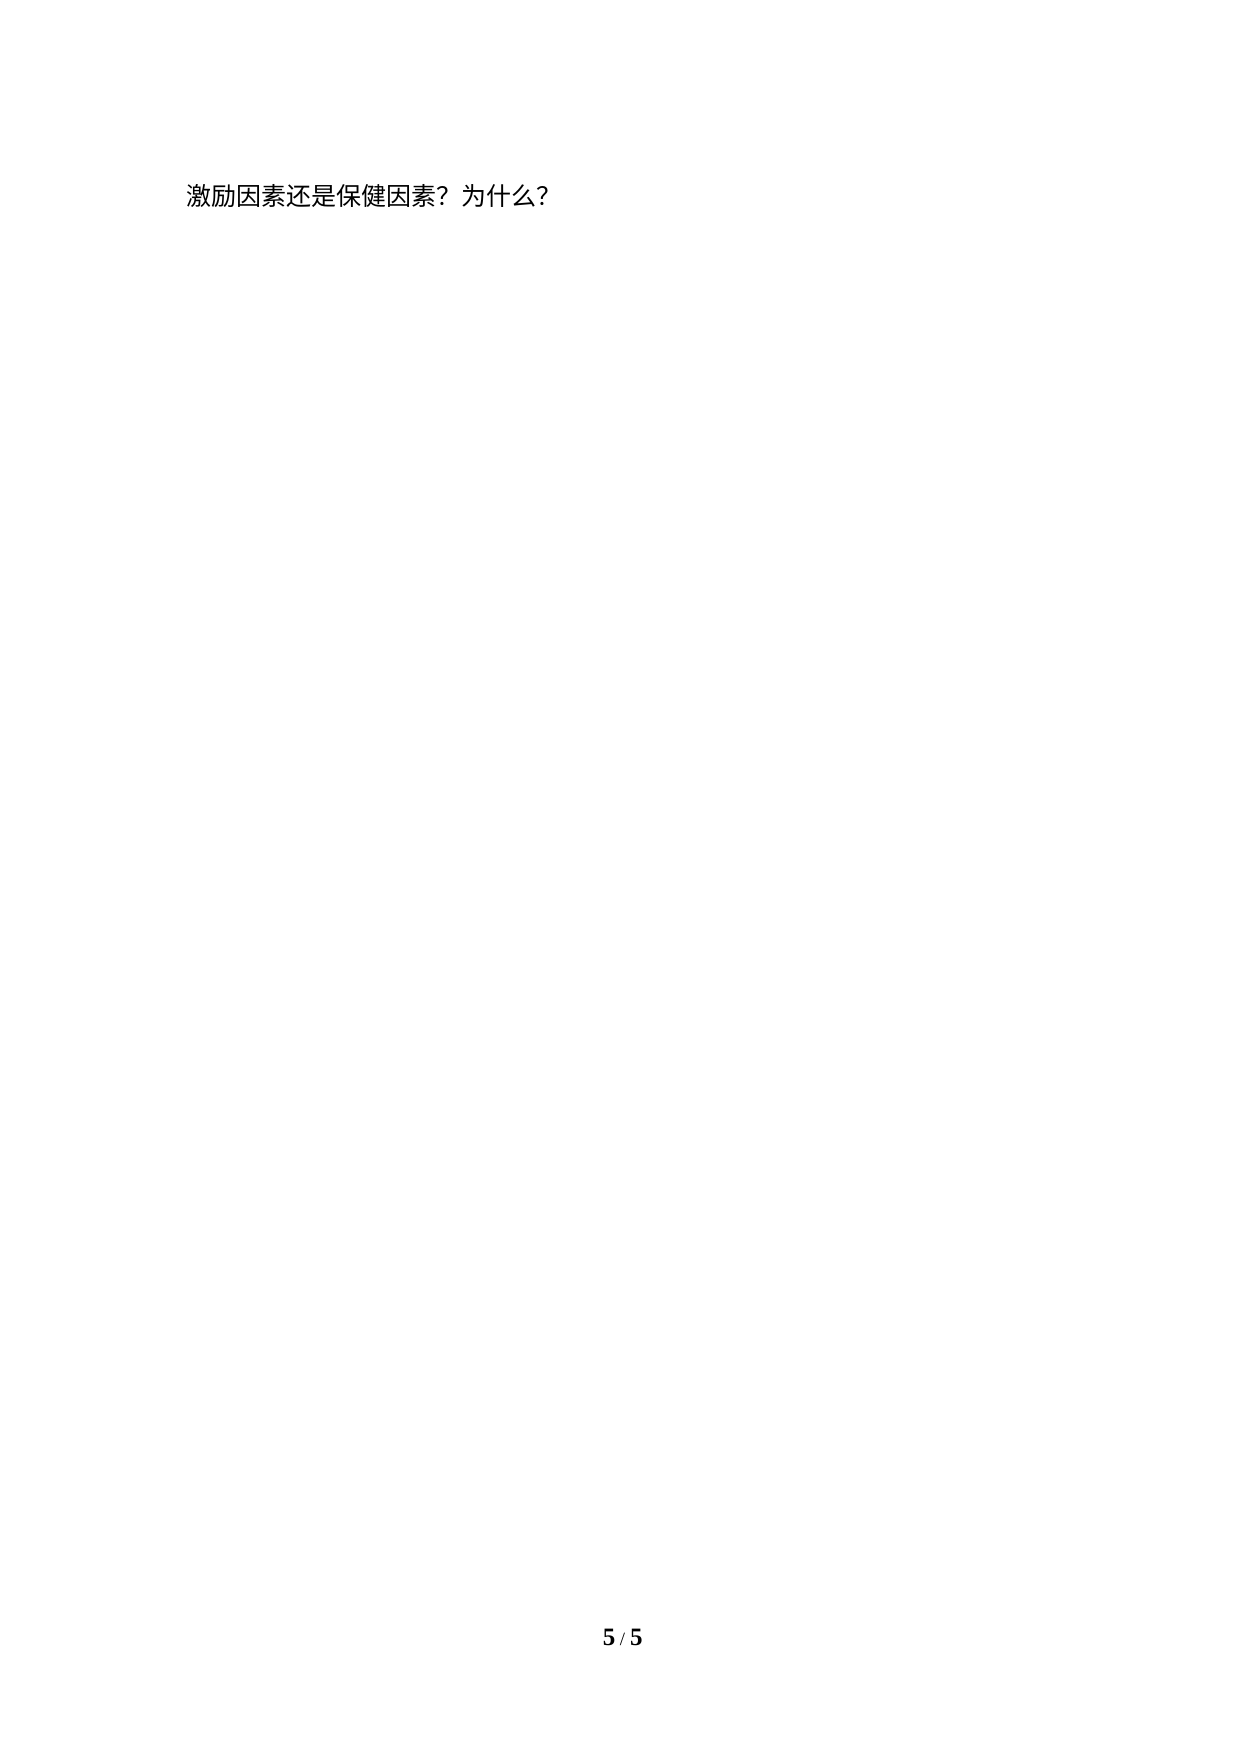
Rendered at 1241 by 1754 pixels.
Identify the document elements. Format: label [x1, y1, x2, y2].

text [187, 162, 1053, 227]
